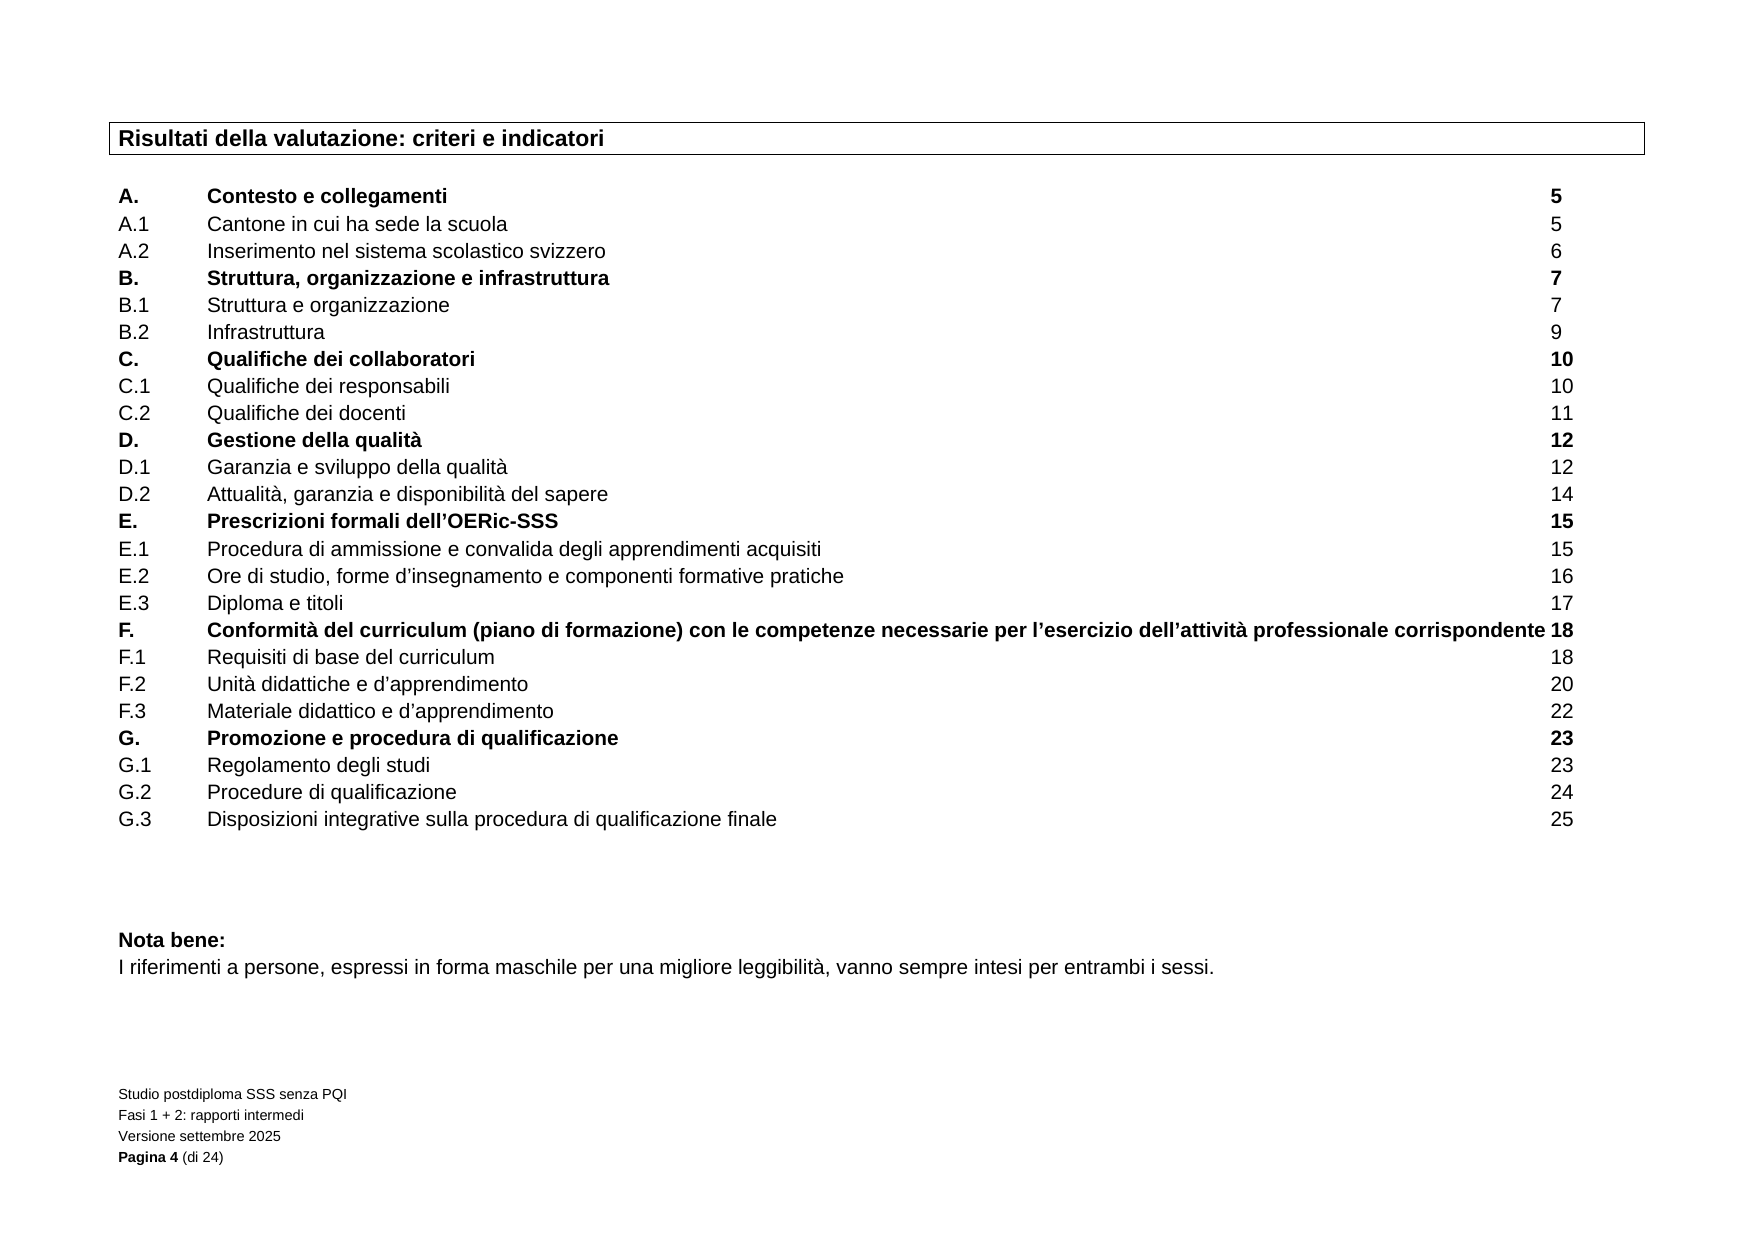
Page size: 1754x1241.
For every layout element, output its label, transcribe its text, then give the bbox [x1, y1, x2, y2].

text D. Gestione della qualità 12 [118, 426, 1636, 453]
text B.1 Struttura e organizzazione 7 [118, 291, 1636, 318]
text F.1 Requisiti di base del curriculum 18 [118, 643, 1636, 670]
text I riferimenti a persone, espressi in forma maschile per una migliore leggibilità, vanno sempre intesi per entrambi i sessi. [118, 953, 1636, 980]
text C.2 Qualifiche dei docenti 11 [118, 399, 1636, 426]
text E.1 Procedura di ammissione e convalida degli apprendimenti acquisiti 15 [118, 534, 1636, 561]
text Risultati della valutazione: criteri e indicatori [110, 123, 1644, 154]
text Nota bene: [118, 926, 1636, 953]
text G.2 Procedure di qualificazione 24 [118, 778, 1636, 805]
text C. Qualifiche dei collaboratori 10 [118, 345, 1636, 372]
text G.3 Disposizioni integrative sulla procedura di qualificazione finale 25 [118, 805, 1636, 832]
text F. Conformità del curriculum (piano di formazione) con le competenze necessarie per l’esercizio dell’attività professionale corrispondente 18 [118, 616, 1636, 643]
text E.2 Ore di studio, forme d’insegnamento e componenti formative pratiche 16 [118, 561, 1636, 588]
text A. Contesto e collegamenti 5 [118, 182, 1636, 209]
text G. Promozione e procedura di qualificazione 23 [118, 724, 1636, 751]
text F.2 Unità didattiche e d’apprendimento 20 [118, 670, 1636, 697]
text A.2 Inserimento nel sistema scolastico svizzero 6 [118, 236, 1636, 263]
text E.3 Diploma e titoli 17 [118, 588, 1636, 616]
text C.1 Qualifiche dei responsabili 10 [118, 372, 1636, 399]
text E. Prescrizioni formali dell’OERic-SSS 15 [118, 507, 1636, 534]
text D.1 Garanzia e sviluppo della qualità 12 [118, 453, 1636, 480]
text B.2 Infrastruttura 9 [118, 318, 1636, 345]
text G.1 Regolamento degli studi 23 [118, 751, 1636, 778]
text A.1 Cantone in cui ha sede la scuola 5 [118, 209, 1636, 236]
text B. Struttura, organizzazione e infrastruttura 7 [118, 263, 1636, 291]
text F.3 Materiale didattico e d’apprendimento 22 [118, 697, 1636, 724]
text D.2 Attualità, garanzia e disponibilità del sapere 14 [118, 480, 1636, 507]
